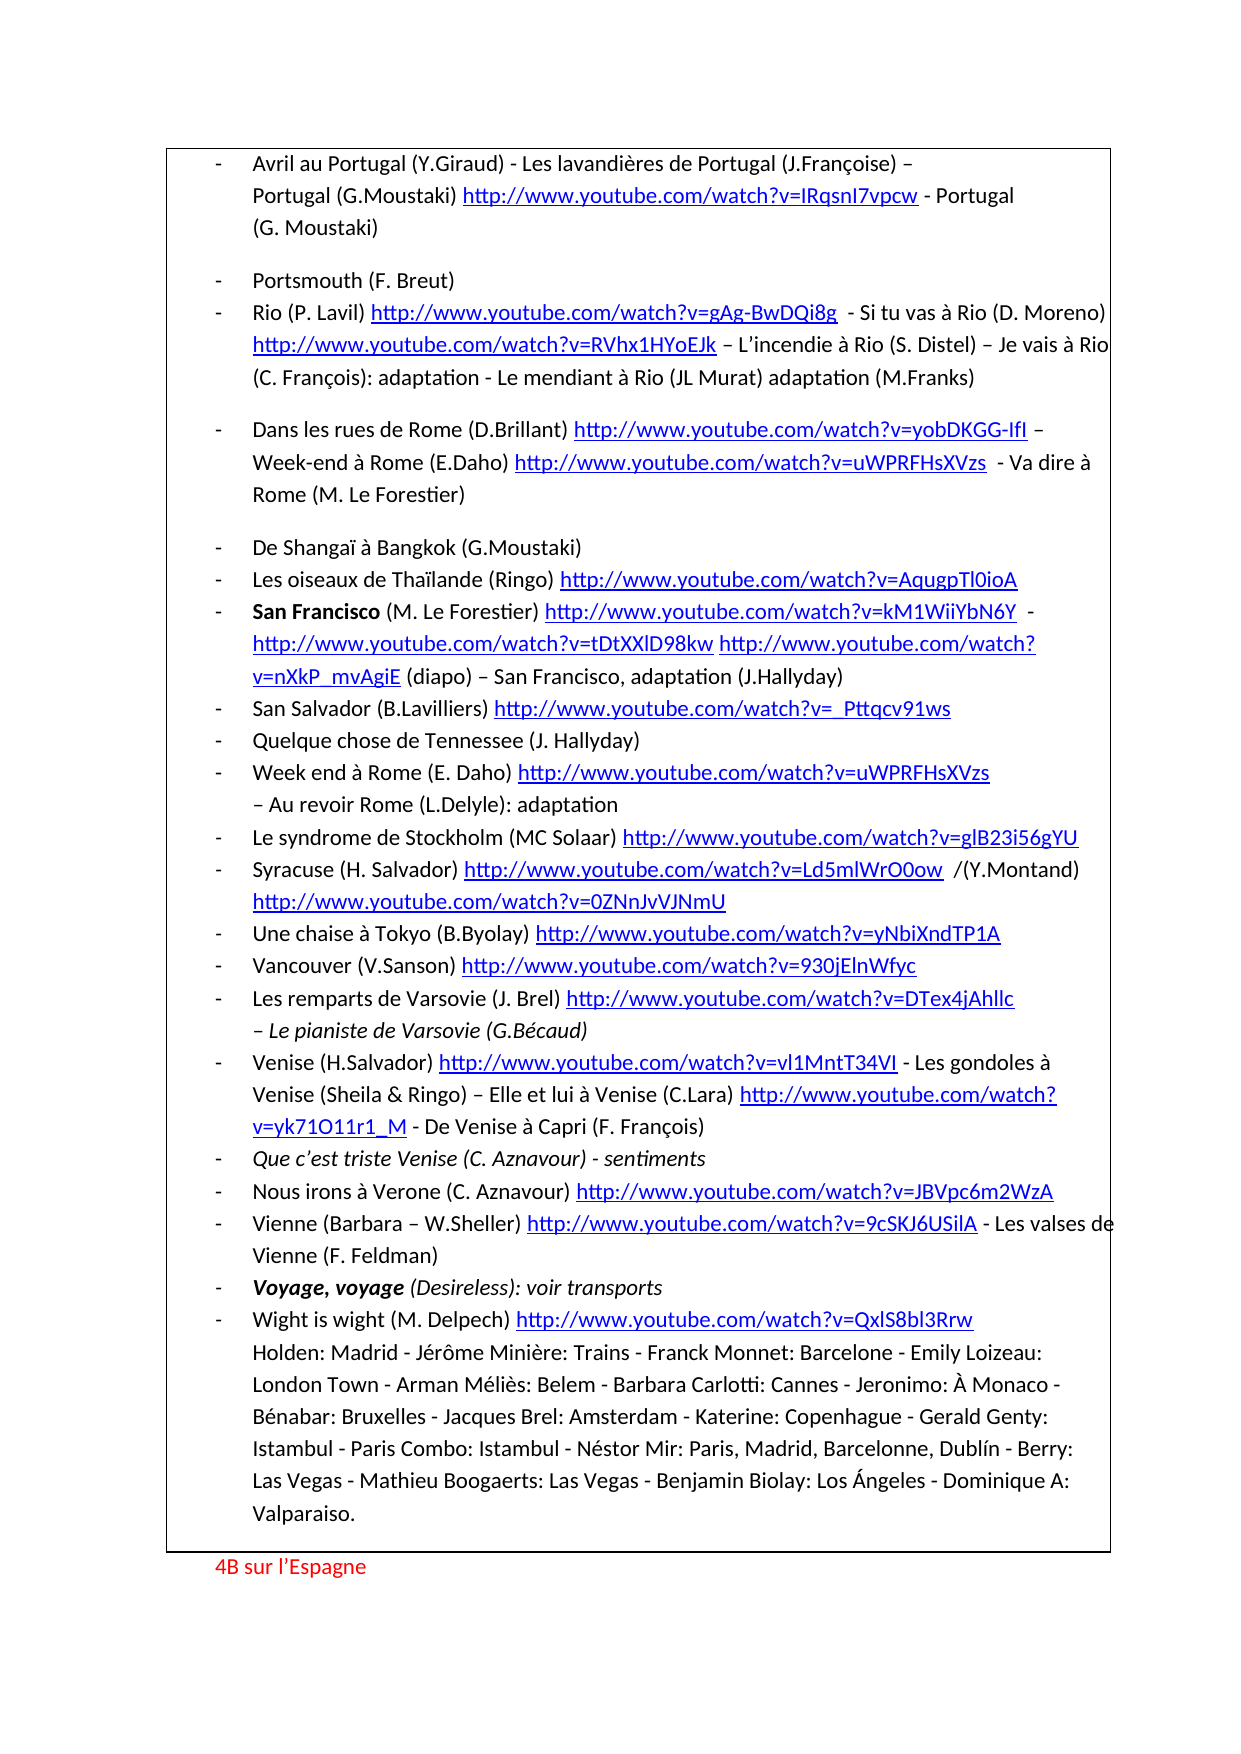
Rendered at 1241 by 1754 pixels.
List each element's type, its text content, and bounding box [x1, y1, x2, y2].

text 4B sur l’Espagne [215, 1553, 1107, 1580]
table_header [167, 149, 1110, 1551]
